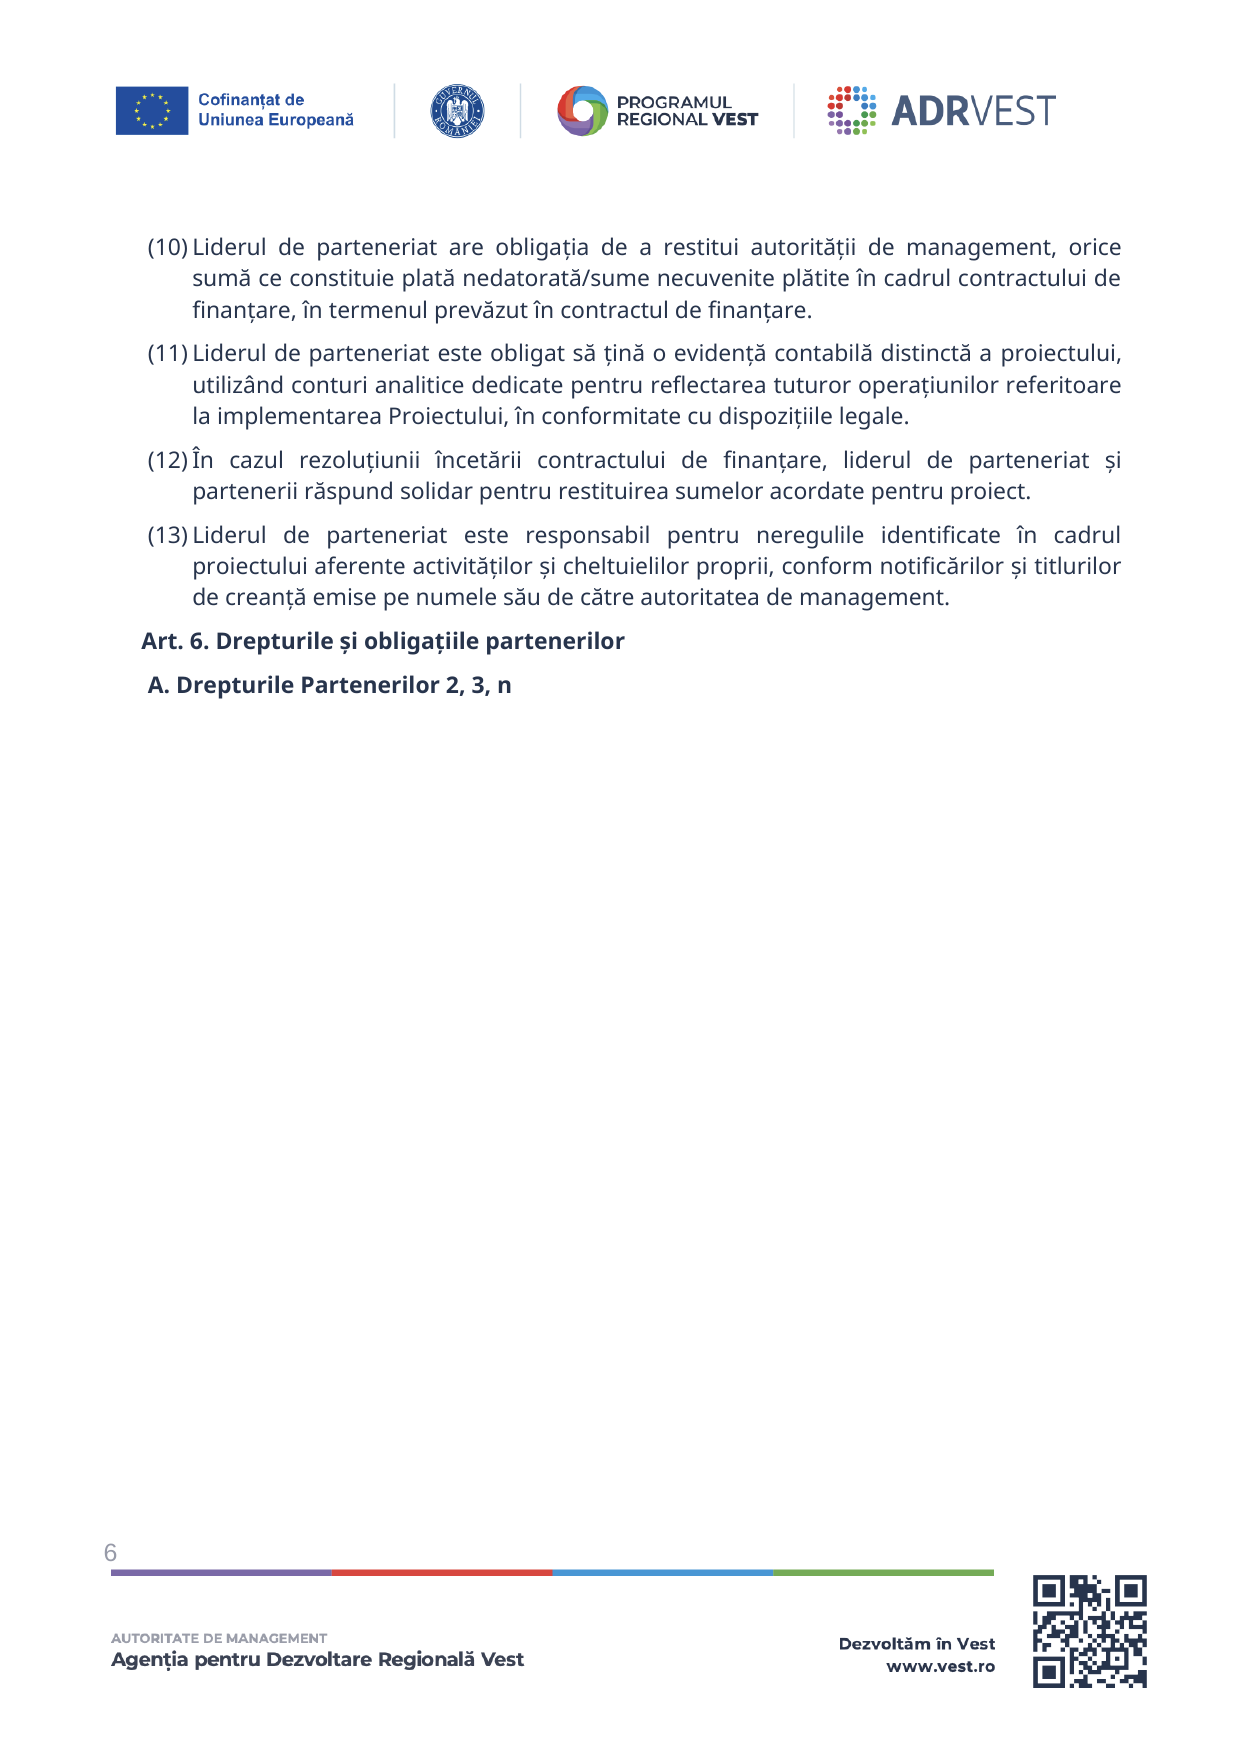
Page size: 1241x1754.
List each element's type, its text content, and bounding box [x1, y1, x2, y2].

list Liderul de parteneriat este responsabil pentru neregulile identificate în cadrul proiectului aferente activităților și cheltuielilor proprii, conform notificărilor și titlurilor de creanță emise pe numele său de către autoritatea de management. [148, 518, 1122, 612]
subtitle Drepturile și obligațiile partenerilor [141, 625, 1122, 656]
picture [103, 73, 1064, 143]
list Liderul de parteneriat este obligat să țină o evidență contabilă distinctă a proiectului, utilizând conturi analitice dedicate pentru reflectarea tuturor operațiunilor referitoare la implementarea Proiectului, în conformitate cu dispozițiile legale. [148, 337, 1122, 431]
picture [1025, 1566, 1156, 1697]
list Liderul de parteneriat are obligaţia de a restitui autorității de management, orice sumă ce constituie plată nedatorată/sume necuvenite plătite în cadrul contractului de finanţare, în termenul prevăzut în contractul de finanțare. [148, 231, 1122, 325]
text A. Drepturile Partenerilor 2, 3, n [148, 668, 1122, 700]
picture [103, 1566, 1008, 1681]
list În cazul rezoluțiunii încetării contractului de finanțare, liderul de parteneriat și partenerii răspund solidar pentru restituirea sumelor acordate pentru proiect. [148, 443, 1122, 506]
